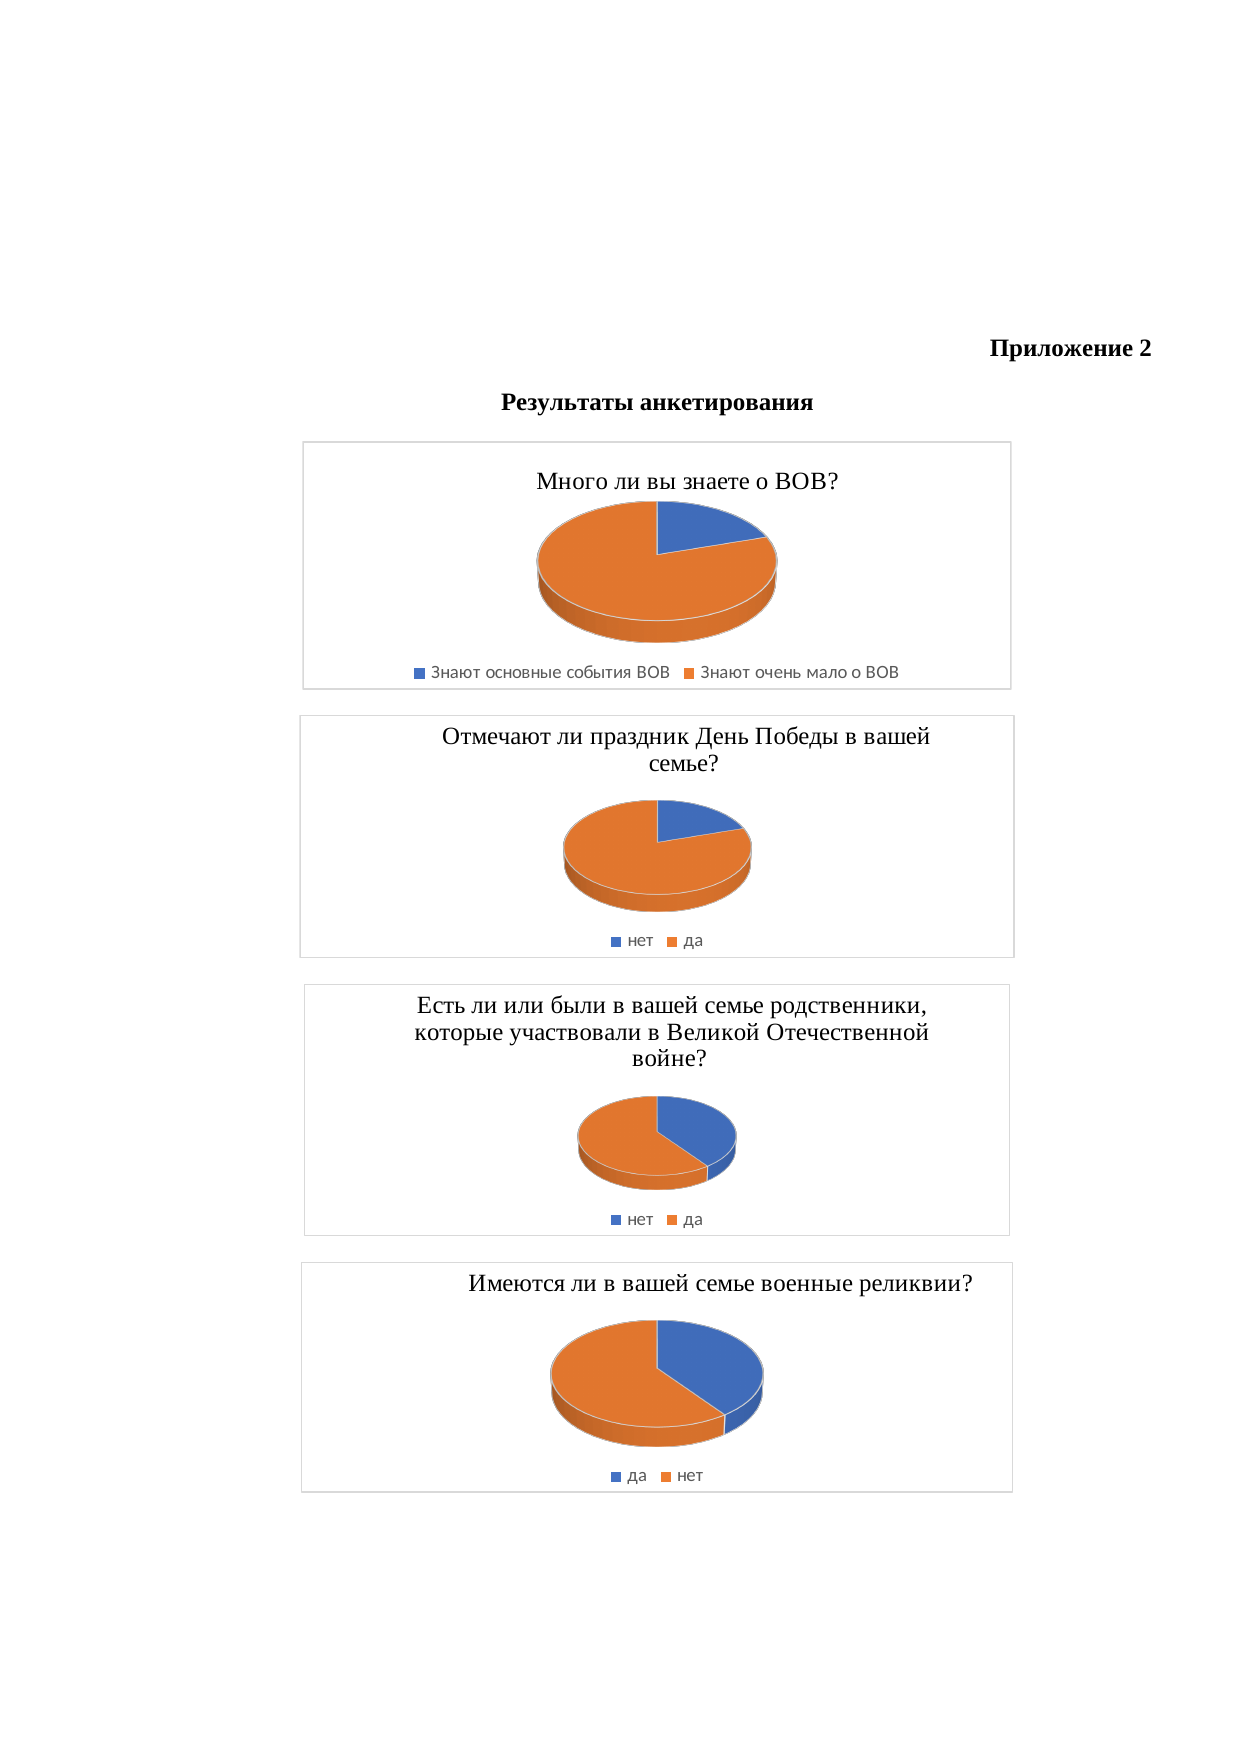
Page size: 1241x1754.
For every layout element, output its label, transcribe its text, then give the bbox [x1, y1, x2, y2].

text Приложение 2 [162, 333, 1152, 362]
text Результаты анкетирования [162, 387, 1152, 416]
